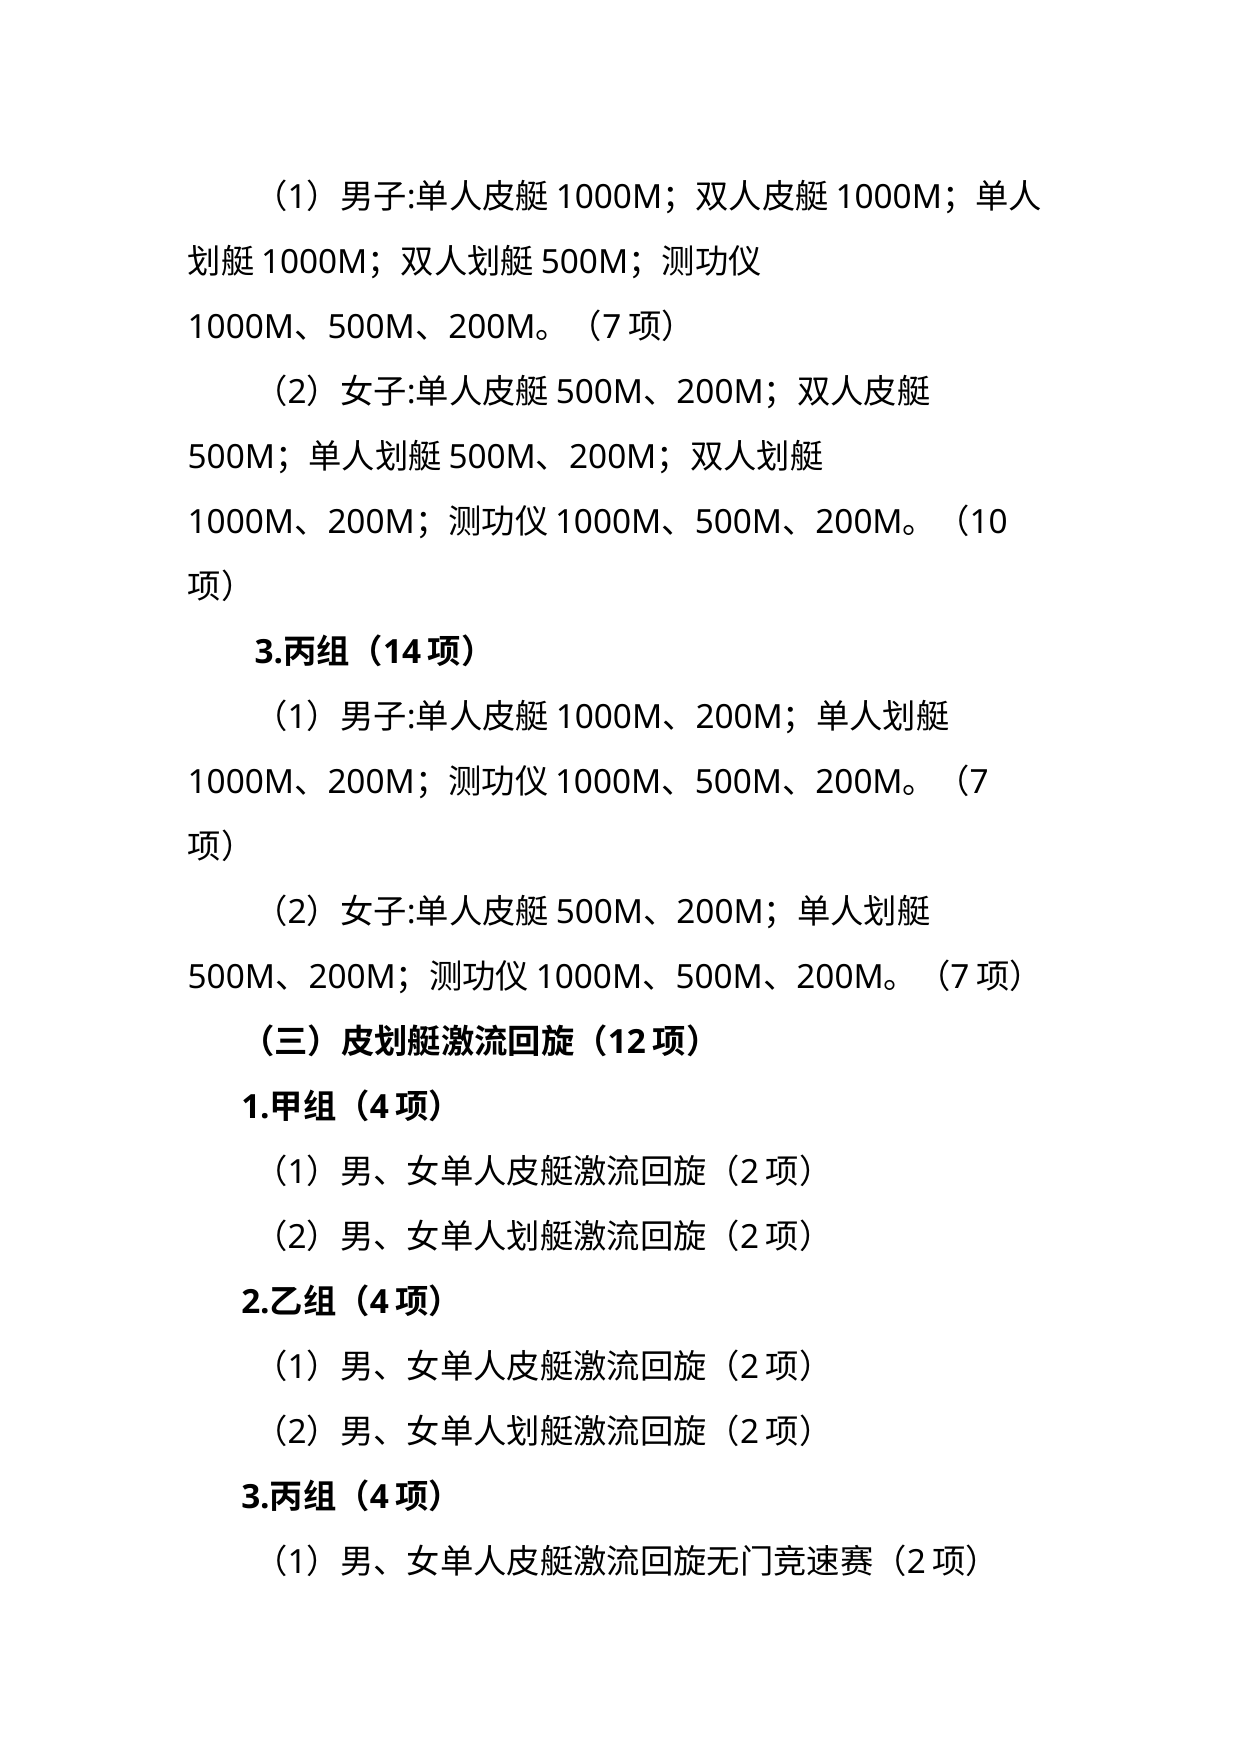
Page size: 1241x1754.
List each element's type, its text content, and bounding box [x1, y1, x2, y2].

text 3.丙组（14项） [187, 617, 1053, 682]
text （1）男、女单人皮艇激流回旋（2项） [187, 1332, 1053, 1397]
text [187, 162, 1053, 357]
text （1）男子:单人皮艇1000M、200M；单人划艇1000M、200M；测功仪1000M、500M、200M。（7项） [187, 682, 1053, 877]
text 1.甲组（4项） [187, 1072, 1053, 1137]
text 3.丙组（4项） [187, 1462, 1053, 1527]
text （2）女子:单人皮艇500M、200M；单人划艇500M、200M；测功仪1000M、500M、200M。（7项） [187, 877, 1053, 1007]
text （2）女子:单人皮艇500M、200M；双人皮艇500M；单人划艇500M、200M；双人划艇1000M、200M；测功仪1000M、500M、200M。（10项） [187, 357, 1053, 617]
text （1）男、女单人皮艇激流回旋（2项） [187, 1137, 1053, 1202]
text （2）男、女单人划艇激流回旋（2项） [187, 1202, 1053, 1267]
text 2.乙组（4项） [187, 1267, 1053, 1332]
text （三）皮划艇激流回旋（12项） [187, 1007, 1053, 1072]
text （2）男、女单人划艇激流回旋（2项） [187, 1397, 1053, 1462]
text （1）男、女单人皮艇激流回旋无门竞速赛（2项） [187, 1527, 1053, 1592]
